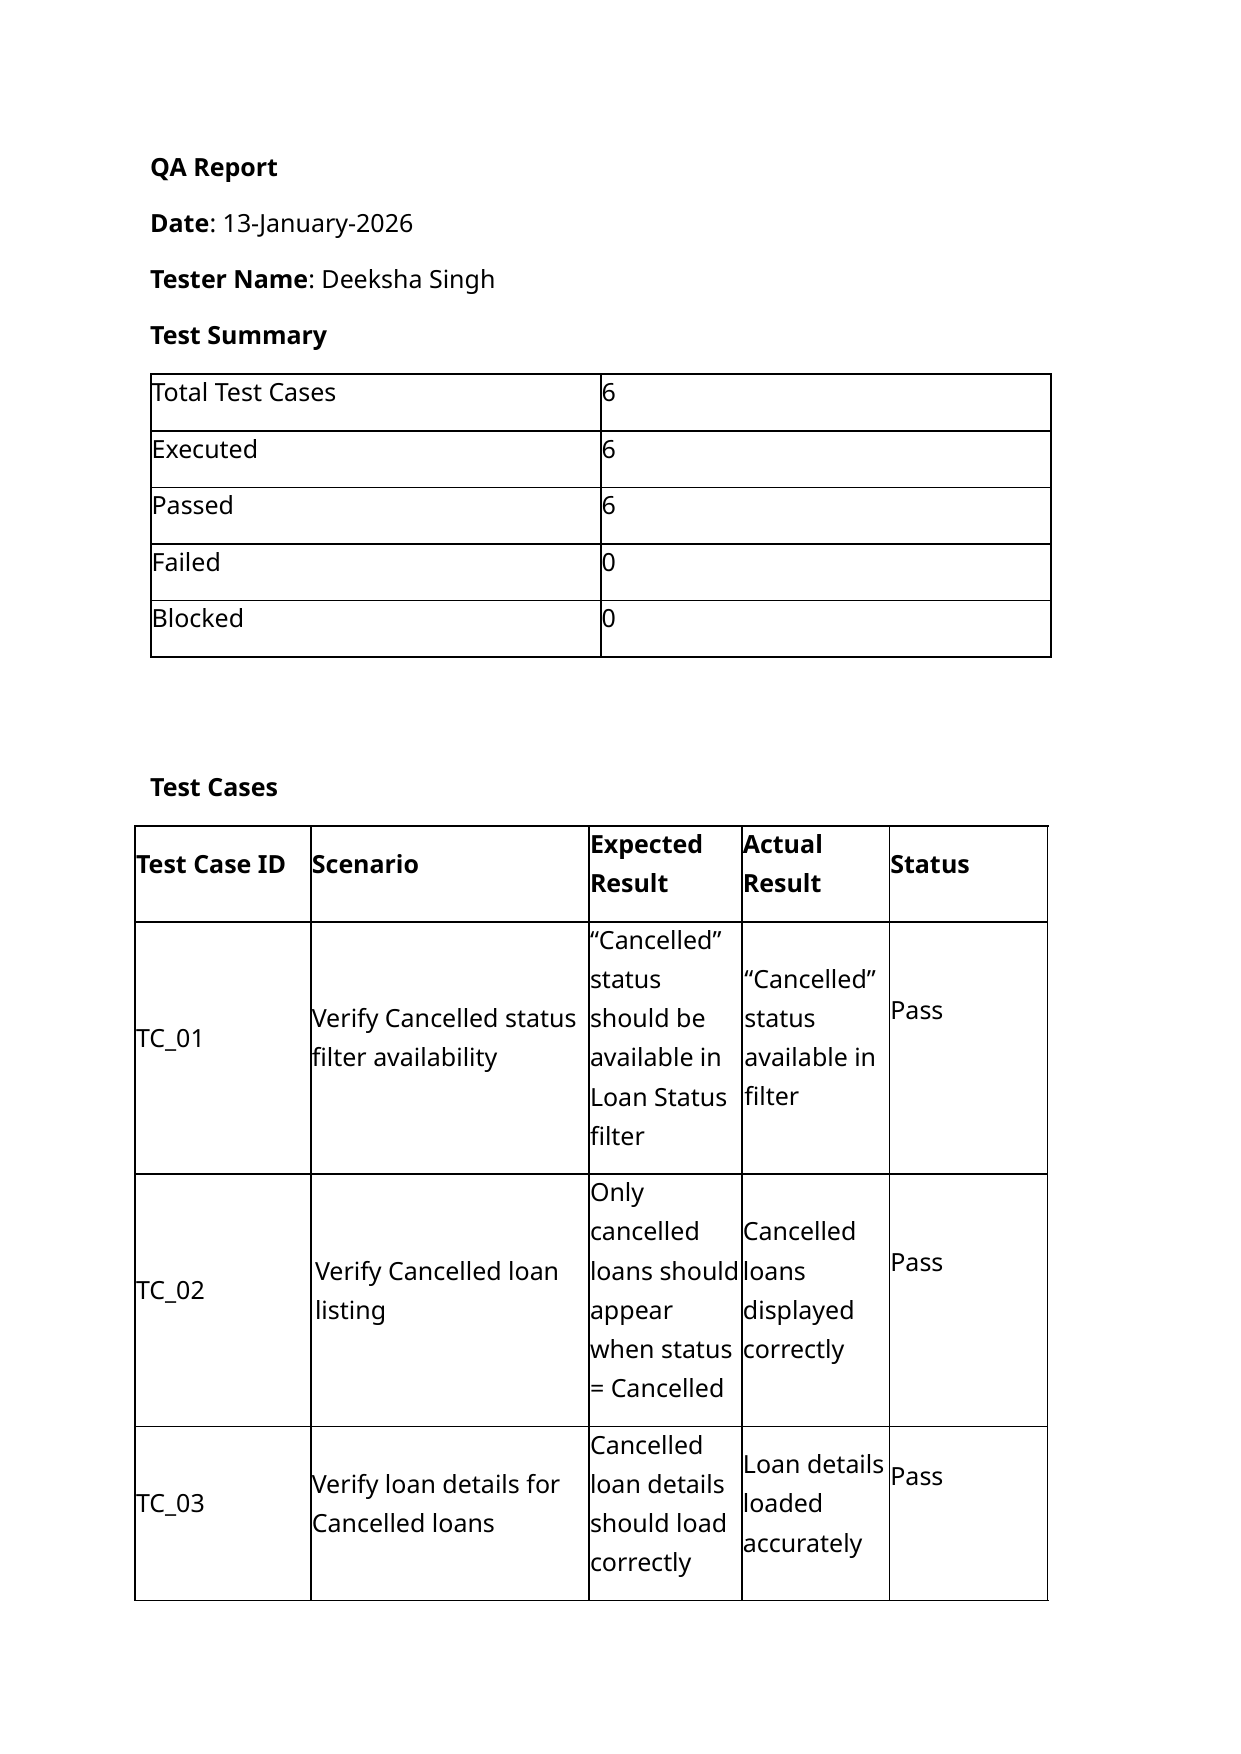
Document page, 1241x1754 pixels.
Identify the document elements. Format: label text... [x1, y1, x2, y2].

table_cell [743, 923, 889, 1173]
table_cell TC_02 [136, 1175, 310, 1426]
table_cell Blocked [152, 601, 600, 656]
table_cell Verify loan details for Cancelled loans [312, 1427, 588, 1600]
table_header Scenario [312, 827, 588, 921]
table_cell 6 [602, 432, 1050, 486]
table_cell Pass [890, 1175, 1047, 1426]
table_cell 0 [602, 545, 1050, 599]
text Test Cases [150, 769, 1090, 803]
table_cell Verify Cancelled status filter availability [312, 923, 588, 1173]
table_header Expected Result [590, 827, 741, 921]
table_cell Pass [890, 1427, 1047, 1600]
table_cell TC_03 [136, 1427, 310, 1600]
text Date: 13-January-2026 [150, 206, 1090, 240]
table_header Status [890, 827, 1047, 921]
table_header 6 [602, 375, 1050, 430]
table_header Total Test Cases [152, 375, 600, 430]
table_cell TC_01 [136, 923, 310, 1173]
table_cell 0 [602, 601, 1050, 656]
table_cell Only cancelled loans should appear when status = Cancelled [590, 1175, 741, 1426]
table_cell Failed [152, 545, 600, 599]
text Tester Name: Deeksha Singh [150, 262, 1090, 296]
table_cell Executed [152, 432, 600, 486]
table_cell [312, 1175, 588, 1426]
text QA Report [150, 150, 1090, 184]
table_cell Cancelled loans displayed correctly [743, 1175, 889, 1426]
table_header Actual Result [743, 827, 889, 921]
table_cell Cancelled loan details should load correctly [590, 1427, 741, 1600]
table_header Test Case ID [136, 827, 310, 921]
table_cell Pass [890, 923, 1047, 1173]
table_cell “Cancelled” status should be available in Loan Status filter [590, 923, 741, 1173]
table_cell 6 [602, 488, 1050, 543]
text Test Summary [150, 317, 1090, 352]
table_cell Passed [152, 488, 600, 543]
table_cell Loan details loaded accurately [743, 1427, 889, 1600]
